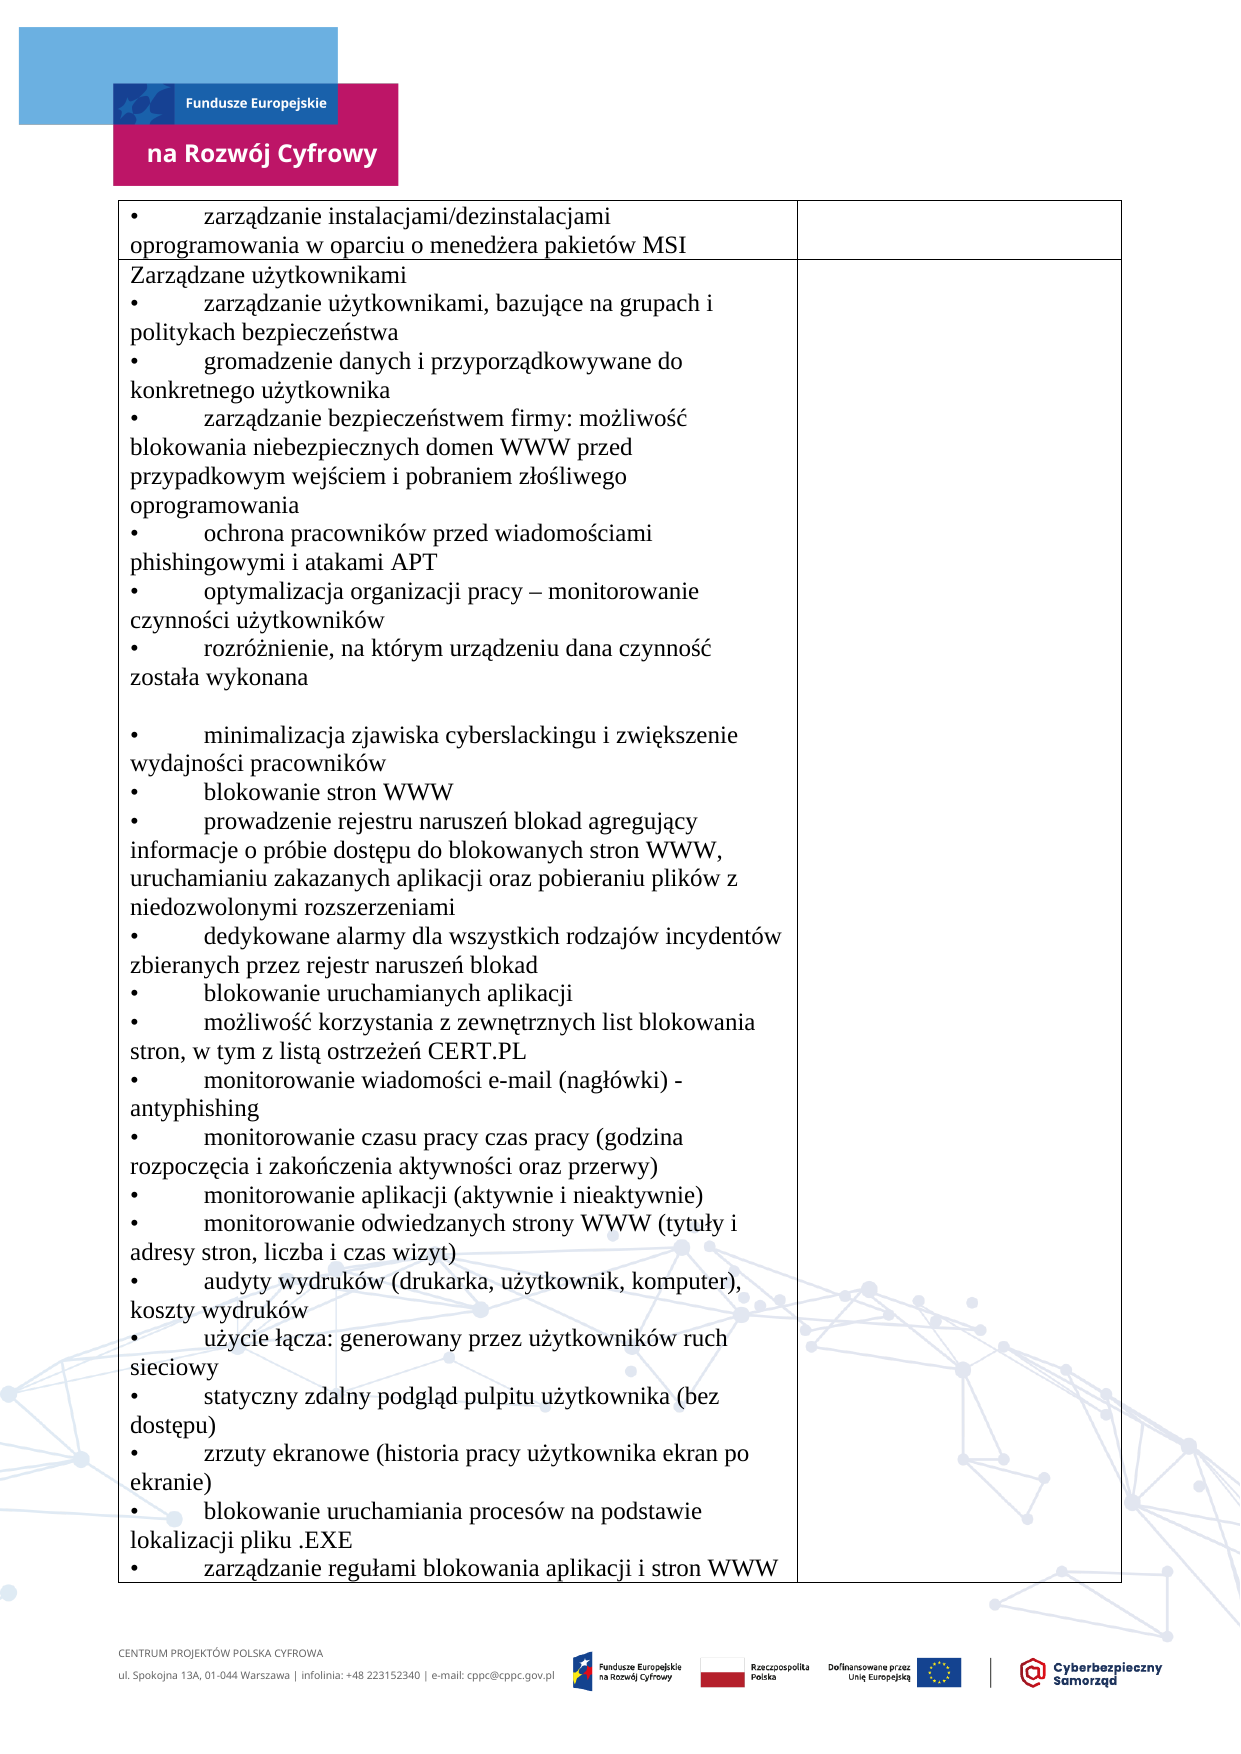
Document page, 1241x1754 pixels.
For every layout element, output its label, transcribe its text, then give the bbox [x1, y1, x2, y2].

table_header [798, 201, 1121, 259]
table_cell [798, 260, 1121, 1582]
picture [18, 27, 399, 186]
picture [0, 1221, 1240, 1754]
